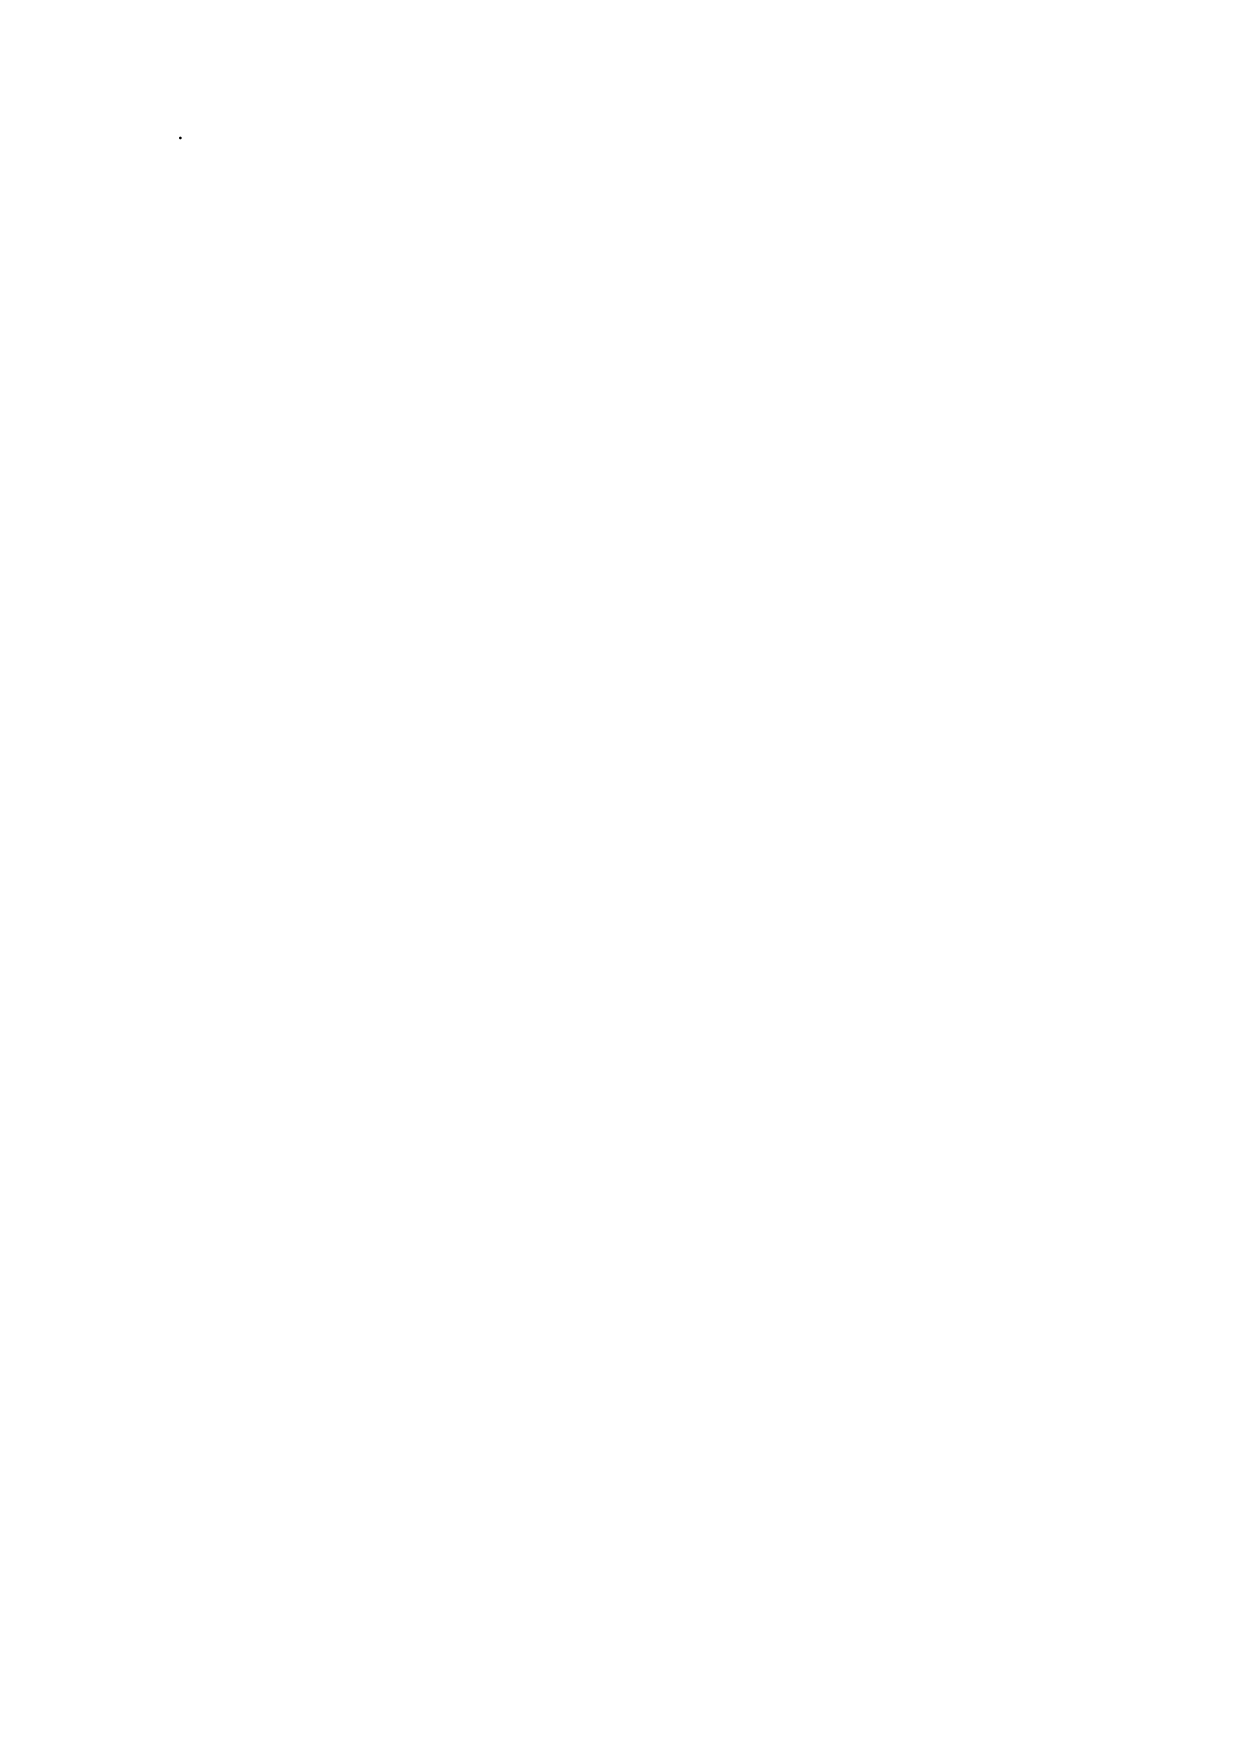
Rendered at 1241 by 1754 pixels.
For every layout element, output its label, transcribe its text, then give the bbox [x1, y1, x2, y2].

text . [177, 118, 1152, 144]
